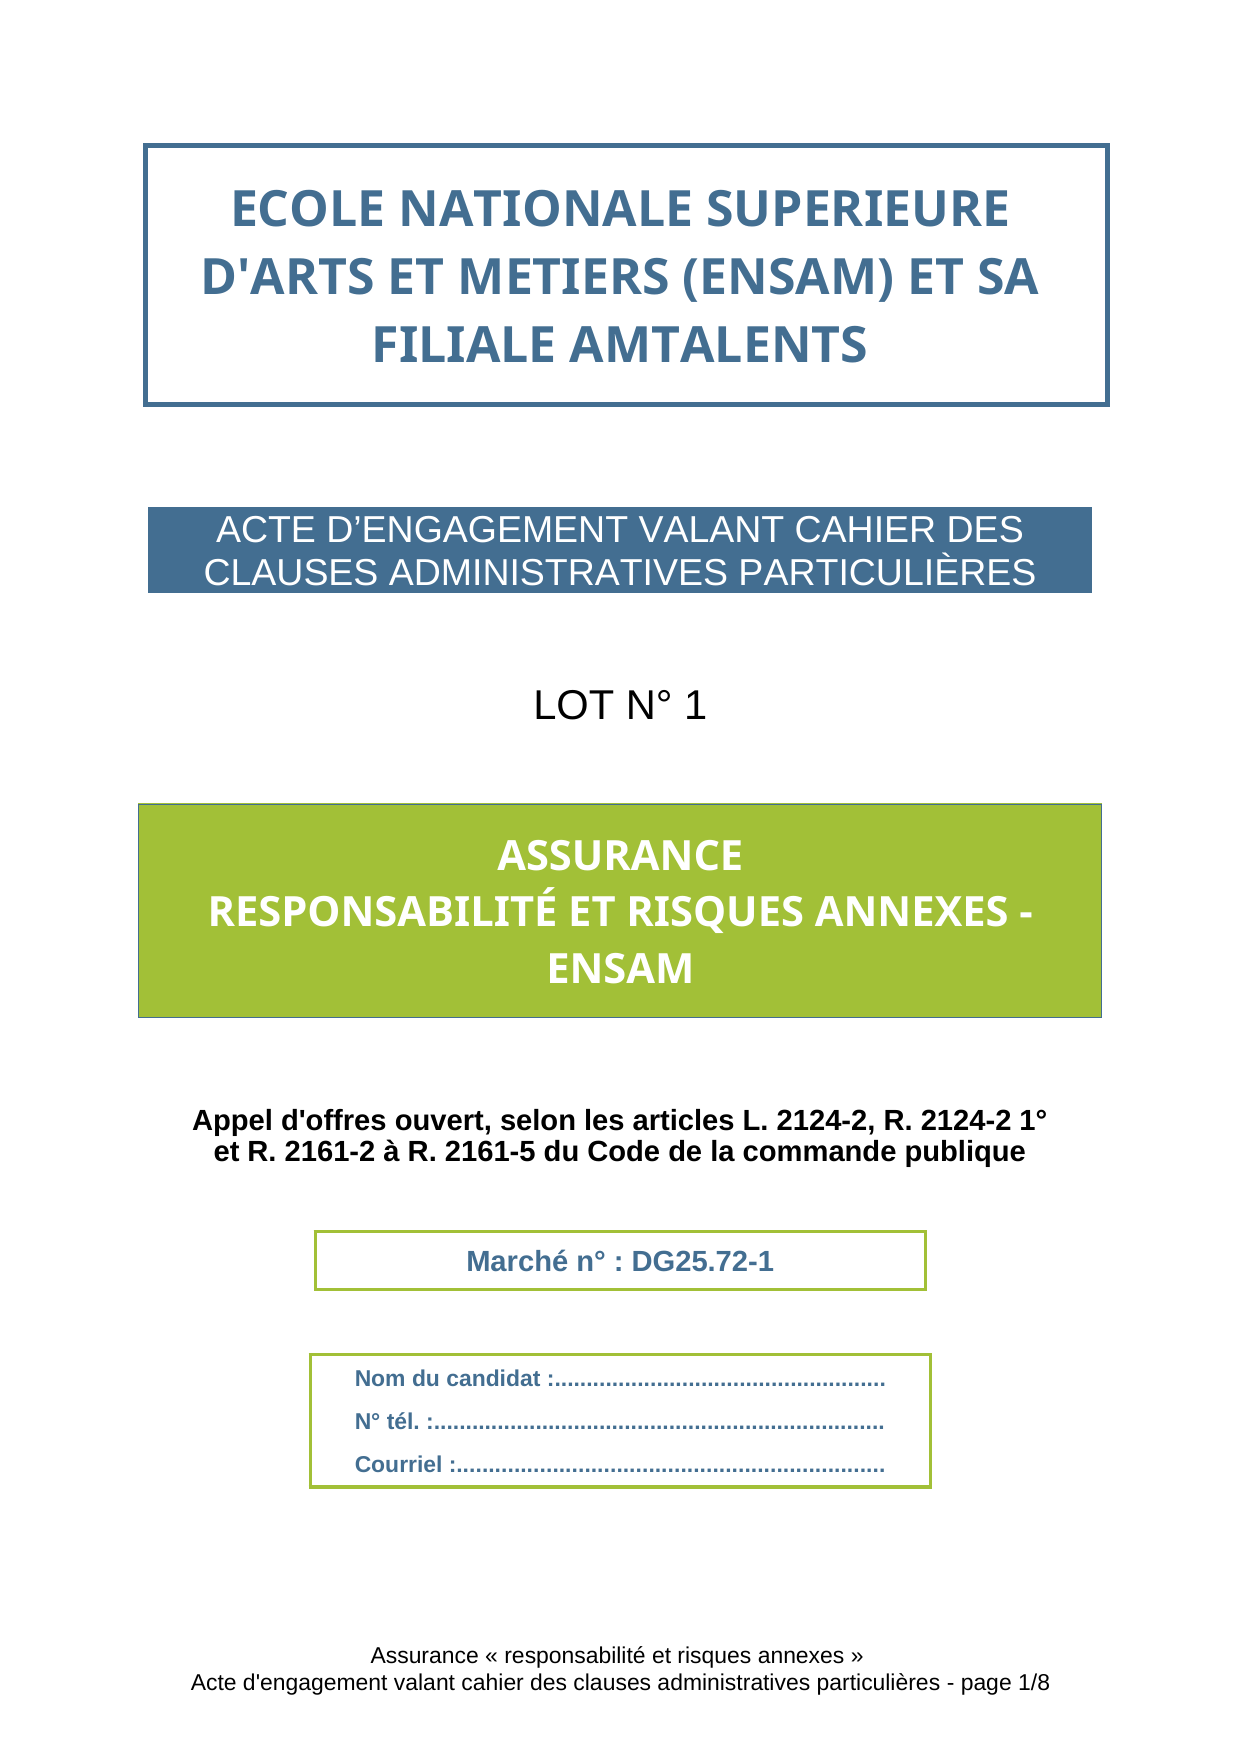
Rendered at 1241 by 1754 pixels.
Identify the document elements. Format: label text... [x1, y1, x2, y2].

text LOT N° 1 [148, 681, 1092, 728]
table_cell N° tél. : [312, 1399, 929, 1442]
text et R. 2161-2 à R. 2161-5 du Code de la commande publique [148, 1136, 1092, 1168]
text Marché n° : DG25.72-1 [317, 1233, 924, 1288]
table_header Nom du candidat : [312, 1356, 929, 1399]
table_cell Courriel : [312, 1443, 929, 1485]
text Assurance responsabilité et risques annexes - ENSAM [139, 805, 1101, 1017]
text Acte d’engagement valant cahier des clauses administratives particulières [148, 507, 1092, 593]
text Appel d'offres ouvert, selon les articles L. 2124-2, R. 2124-2 1° [148, 1105, 1092, 1136]
text ECOLE NATIONALE SUPERIEURE D'ARTS ET METIERS (ENSAM) et sa filiale AMTalents [148, 148, 1105, 402]
